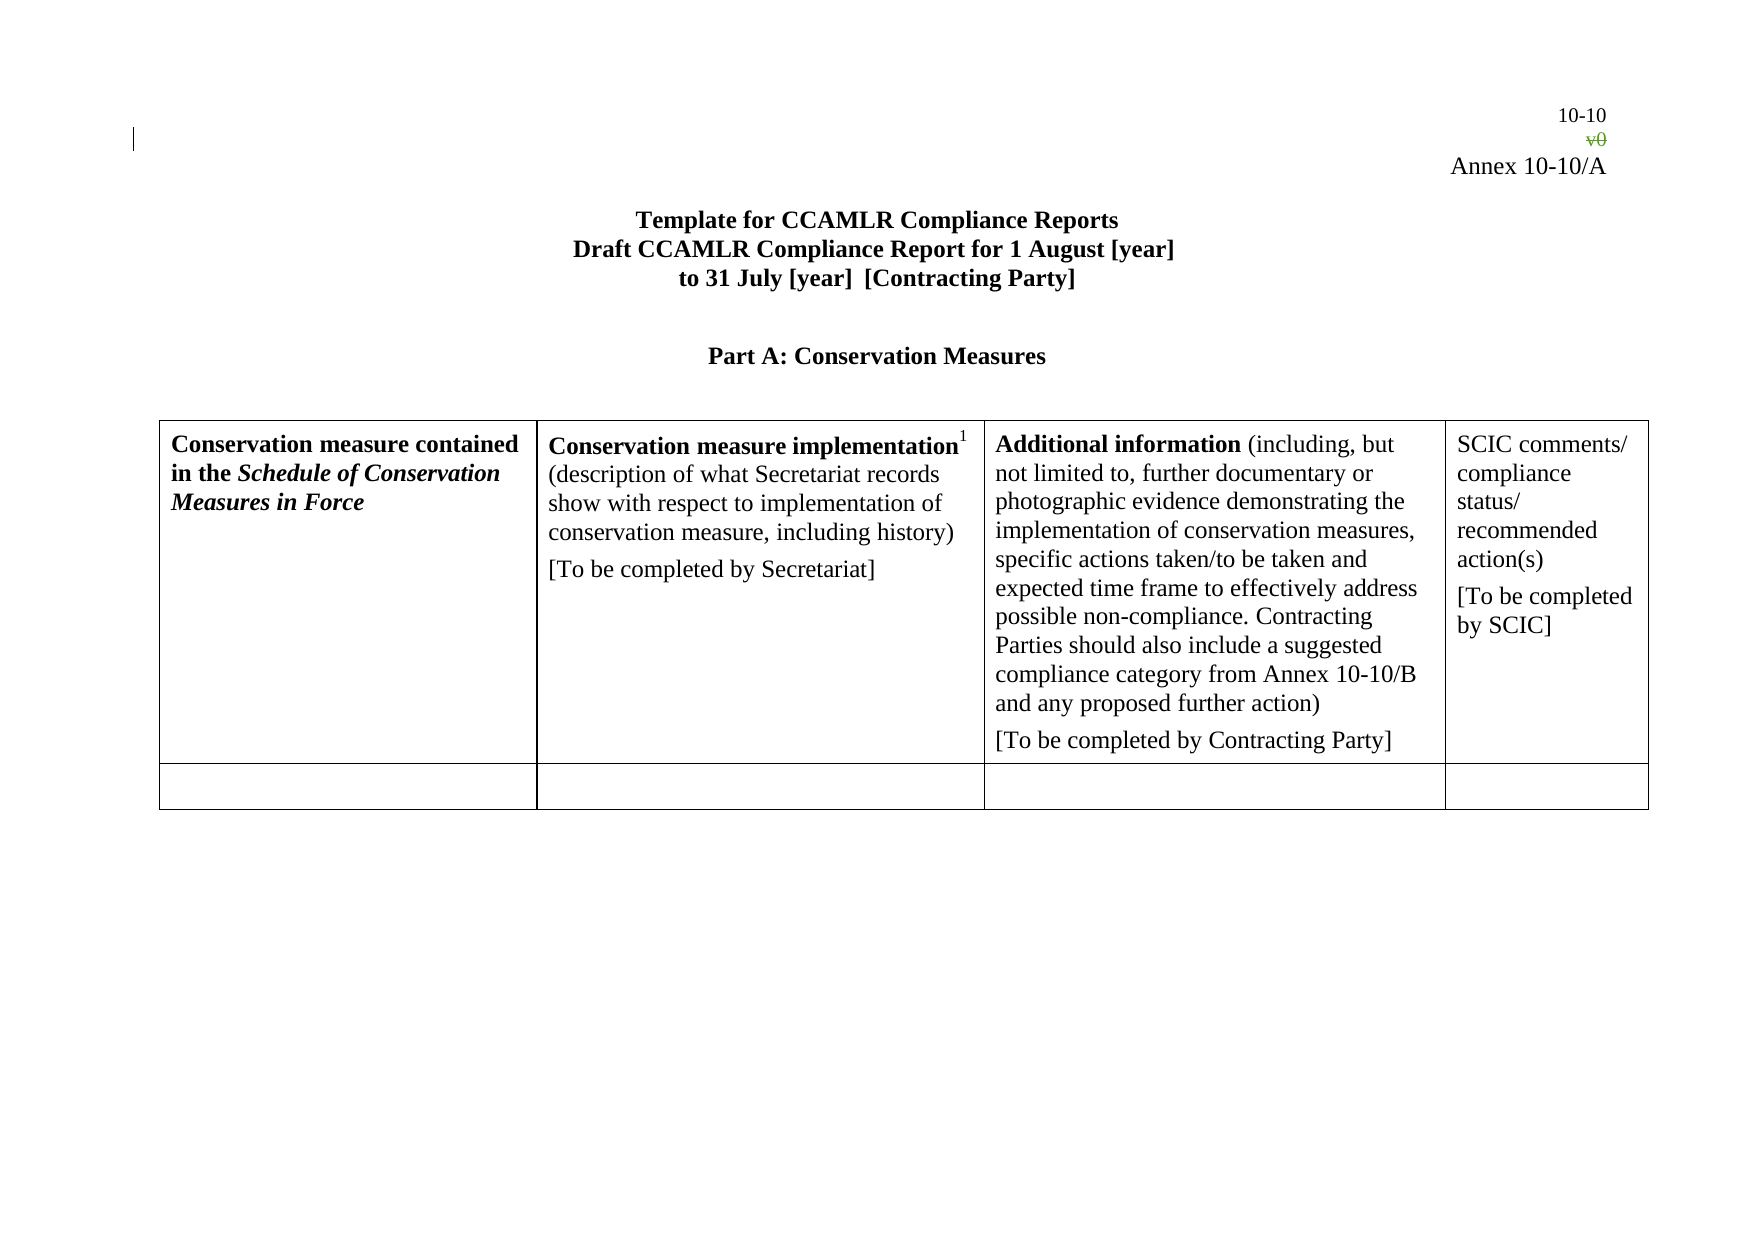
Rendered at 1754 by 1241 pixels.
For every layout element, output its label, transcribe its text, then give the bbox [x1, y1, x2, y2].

text Annex 10-10/A [148, 151, 1606, 180]
title Draft CCAMLR Compliance Report for 1 August [year] to 31 July [year] [Contracting Party] [148, 234, 1606, 291]
table_header Conservation measure implementation1 (description of what Secretariat records show with respect to implementation of conservation measure, including history) [To be completed by Secretariat] [538, 421, 984, 762]
table_header SCIC comments/ compliance status/ recommended action(s) [To be completed by SCIC] [1446, 421, 1648, 762]
table_cell [538, 764, 984, 809]
table_cell [985, 764, 1445, 809]
title Template for CCAMLR Compliance Reports [148, 205, 1606, 234]
table_cell [1446, 764, 1648, 809]
table_header Conservation measure contained in the Schedule of Conservation Measures in Force [160, 421, 536, 762]
table_cell [160, 764, 536, 809]
title Part A: Conservation Measures [148, 341, 1606, 370]
table_header Additional information (including, but not limited to, further documentary or photographic evidence demonstrating the implementation of conservation measures, specific actions taken/to be taken and expected time frame to effectively address possible non-compliance. Contracting Parties should also include a suggested compliance category from Annex 10-10/B and any proposed further action) [To be completed by Contracting Party] [985, 421, 1445, 762]
